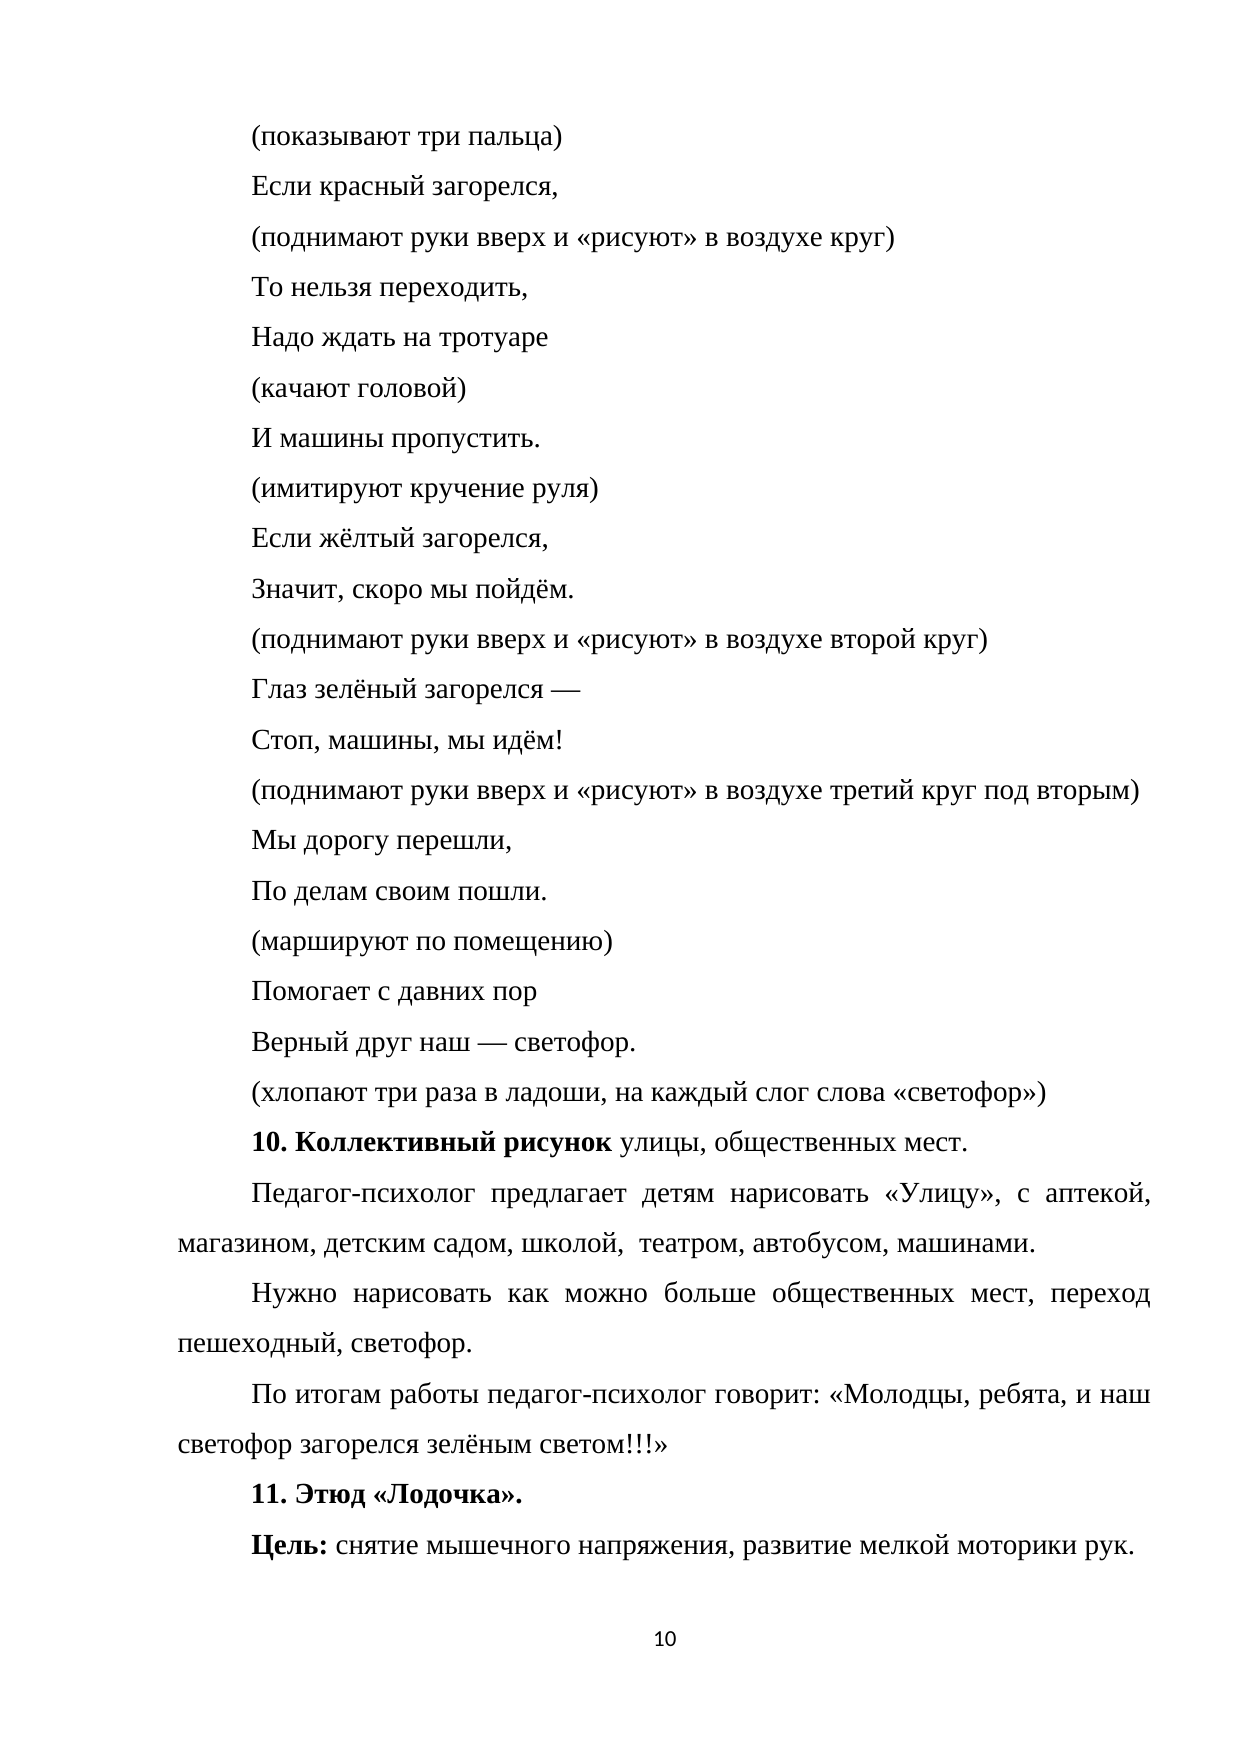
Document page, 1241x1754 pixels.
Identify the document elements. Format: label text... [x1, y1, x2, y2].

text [177, 118, 1152, 1108]
text 10. Коллективный рисунок улицы, общественных мест. [177, 1124, 1152, 1158]
text 11. Этюд «Лодочка». [251, 1477, 1152, 1510]
text Нужно нарисовать как можно больше общественных мест, переход пешеходный, светофор. [177, 1275, 1152, 1359]
text По итогам работы педагог-психолог говорит: «Молодцы, ребята, и наш светофор загорелся зелёным светом!!!» [177, 1376, 1152, 1460]
text Педагог-психолог предлагает детям нарисовать «Улицу», с аптекой, магазином, детским садом, школой, театром, автобусом, машинами. [177, 1175, 1152, 1258]
text Цель: снятие мышечного напряжения, развитие мелкой моторики рук. [177, 1527, 1152, 1560]
